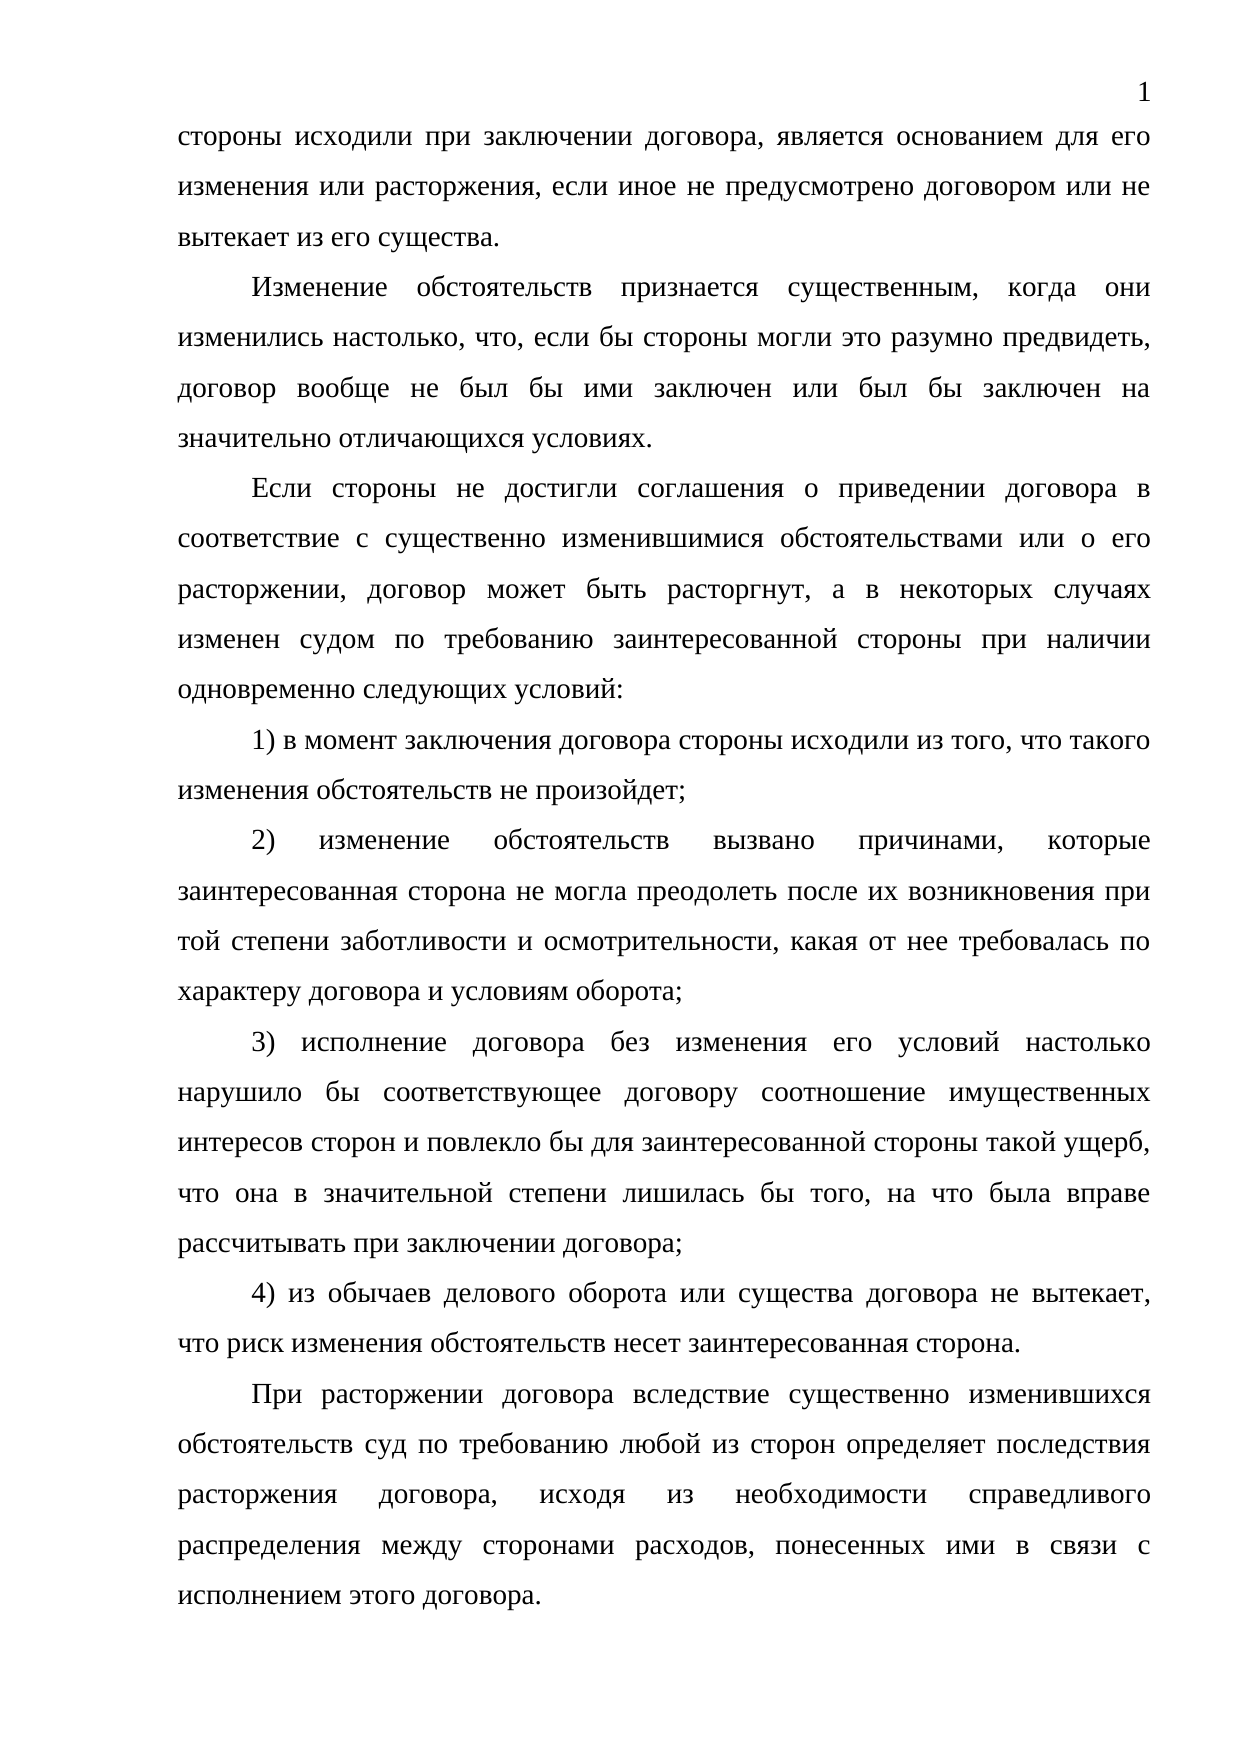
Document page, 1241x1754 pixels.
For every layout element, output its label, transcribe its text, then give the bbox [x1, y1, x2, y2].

text 3) исполнение договора без изменения его условий настолько нарушило бы соответствующее договору соотношение имущественных интересов сторон и повлекло бы для заинтересованной стороны такой ущерб, что она в значительной степени лишилась бы того, на что была вправе рассчитывать при заключении договора; [177, 1024, 1152, 1258]
text При расторжении договора вследствие существенно изменившихся обстоятельств суд по требованию любой из сторон определяет последствия расторжения договора, исходя из необходимости справедливого распределения между сторонами расходов, понесенных ими в связи с исполнением этого договора. [177, 1376, 1152, 1611]
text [177, 118, 1152, 252]
text 2) изменение обстоятельств вызвано причинами, которые заинтересованная сторона не могла преодолеть после их возникновения при той степени заботливости и осмотрительности, какая от нее требовалась по характеру договора и условиям оборота; [177, 822, 1152, 1007]
text Если стороны не достигли соглашения о приведении договора в соответствие с существенно изменившимися обстоятельствами или о его расторжении, договор может быть расторгнут, а в некоторых случаях изменен судом по требованию заинтересованной стороны при наличии одновременно следующих условий: [177, 470, 1152, 705]
text 4) из обычаев делового оборота или существа договора не вытекает, что риск изменения обстоятельств несет заинтересованная сторона. [177, 1275, 1152, 1359]
text 1) в момент заключения договора стороны исходили из того, что такого изменения обстоятельств не произойдет; [177, 722, 1152, 806]
text Изменение обстоятельств признается существенным, когда они изменились настолько, что, если бы стороны могли это разумно предвидеть, договор вообще не был бы ими заключен или был бы заключен на значительно отличающихся условиях. [177, 269, 1152, 453]
